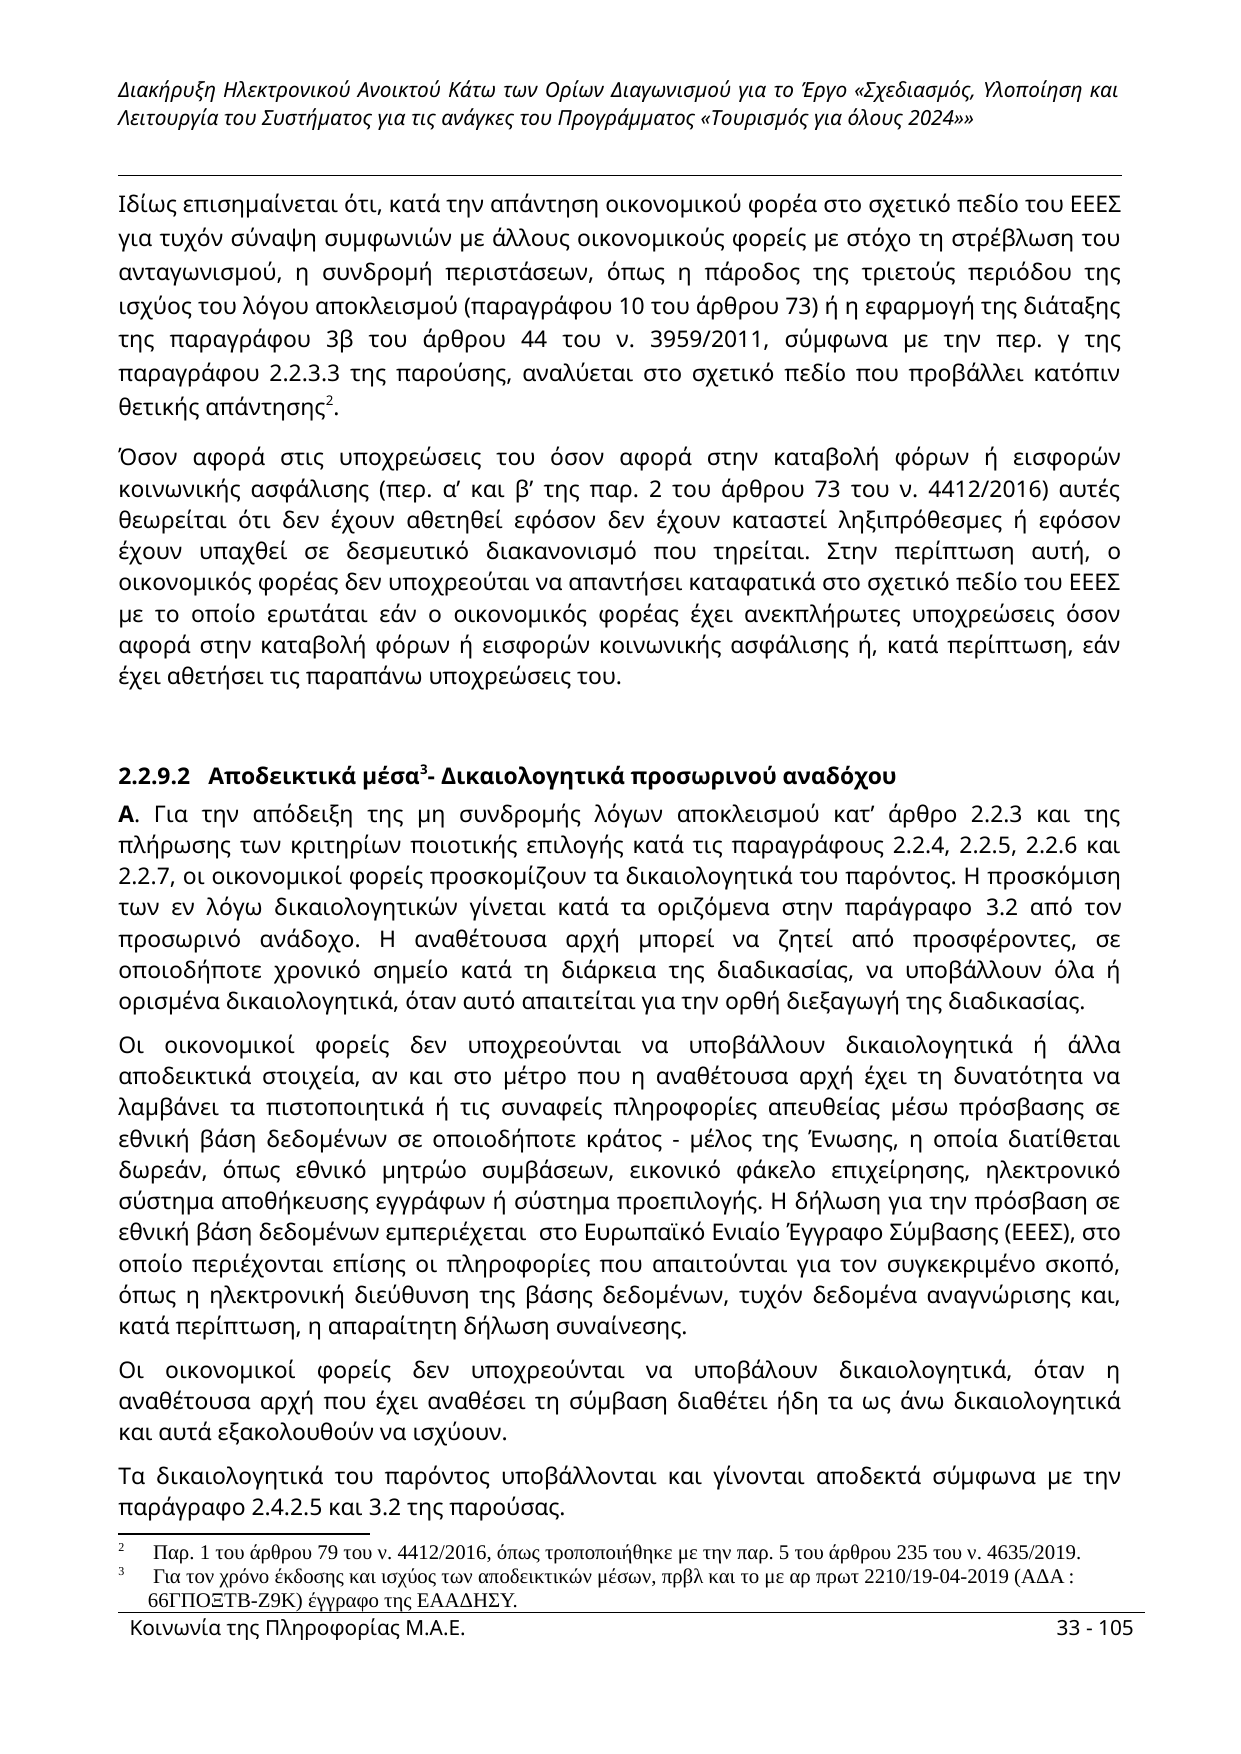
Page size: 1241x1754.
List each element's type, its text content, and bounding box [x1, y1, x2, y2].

text Οι οικονομικοί φορείς δεν υποχρεούνται να υποβάλουν δικαιολογητικά, όταν η αναθέτουσα αρχή που έχει αναθέσει τη σύμβαση διαθέτει ήδη τα ως άνω δικαιολογητικά και αυτά εξακολουθούν να ισχύουν. [118, 1354, 1122, 1448]
text Οι οικονομικοί φορείς δεν υποχρεούνται να υποβάλλουν δικαιολογητικά ή άλλα αποδεικτικά στοιχεία, αν και στο μέτρο που η αναθέτουσα αρχή έχει τη δυνατότητα να λαμβάνει τα πιστοποιητικά ή τις συναφείς πληροφορίες απευθείας μέσω πρόσβασης σε εθνική βάση δεδομένων σε οποιοδήποτε κράτος - μέλος της Ένωσης, η οποία διατίθεται δωρεάν, όπως εθνικό μητρώο συμβάσεων, εικονικό φάκελο επιχείρησης, ηλεκτρονικό σύστημα αποθήκευσης εγγράφων ή σύστημα προεπιλογής. Η δήλωση για την πρόσβαση σε εθνική βάση δεδομένων εμπεριέχεται στο Ευρωπαϊκό Ενιαίο Έγγραφο Σύμβασης (ΕΕΕΣ), στο οποίο περιέχονται επίσης οι πληροφορίες που απαιτούνται για τον συγκεκριμένο σκοπό, όπως η ηλεκτρονική διεύθυνση της βάσης δεδομένων, τυχόν δεδομένα αναγνώρισης και, κατά περίπτωση, η απαραίτητη δήλωση συναίνεσης. [118, 1029, 1122, 1341]
text Τα δικαιολογητικά του παρόντος υποβάλλονται και γίνονται αποδεκτά σύμφωνα με την παράγραφο 2.4.2.5 και 3.2 της παρούσας. [118, 1460, 1122, 1523]
text Ιδίως επισημαίνεται ότι, κατά την απάντηση οικονομικού φορέα στο σχετικό πεδίο του ΕΕΕΣ για τυχόν σύναψη συμφωνιών με άλλους οικονομικούς φορείς με στόχο τη στρέβλωση του ανταγωνισμού, η συνδρομή περιστάσεων, όπως η πάροδος της τριετούς περιόδου της ισχύος του λόγου αποκλεισμού (παραγράφου 10 του άρθρου 73) ή η εφαρμογή της διάταξης της παραγράφου 3β του άρθρου 44 του ν. 3959/2011, σύμφωνα με την περ. γ της παραγράφου 2.2.3.3 της παρούσης, αναλύεται στο σχετικό πεδίο που προβάλλει κατόπιν θετικής απάντησης. [118, 188, 1122, 422]
text Όσον αφορά στις υποχρεώσεις του όσον αφορά στην καταβολή φόρων ή εισφορών κοινωνικής ασφάλισης (περ. α’ και β’ της παρ. 2 του άρθρου 73 του ν. 4412/2016) αυτές θεωρείται ότι δεν έχουν αθετηθεί εφόσον δεν έχουν καταστεί ληξιπρόθεσμες ή εφόσον έχουν υπαχθεί σε δεσμευτικό διακανονισμό που τηρείται. Στην περίπτωση αυτή, ο οικονομικός φορέας δεν υποχρεούται να απαντήσει καταφατικά στο σχετικό πεδίο του ΕΕΕΣ με το οποίο ερωτάται εάν ο οικονομικός φορέας έχει ανεκπλήρωτες υποχρεώσεις όσον αφορά στην καταβολή φόρων ή εισφορών κοινωνικής ασφάλισης ή, κατά περίπτωση, εάν έχει αθετήσει τις παραπάνω υποχρεώσεις του. [118, 441, 1122, 691]
text Α. Για την απόδειξη της μη συνδρομής λόγων αποκλεισμού κατ’ άρθρο 2.2.3 και της πλήρωσης των κριτηρίων ποιοτικής επιλογής κατά τις παραγράφους 2.2.4, 2.2.5, 2.2.6 και 2.2.7, οι οικονομικοί φορείς προσκομίζουν τα δικαιολογητικά του παρόντος. Η προσκόμιση των εν λόγω δικαιολογητικών γίνεται κατά τα οριζόμενα στην παράγραφο 3.2 από τον προσωρινό ανάδοχο. Η αναθέτουσα αρχή μπορεί να ζητεί από προσφέροντες, σε οποιοδήποτε χρονικό σημείο κατά τη διάρκεια της διαδικασίας, να υποβάλλουν όλα ή ορισμένα δικαιολογητικά, όταν αυτό απαιτείται για την ορθή διεξαγωγή της διαδικασίας. [118, 798, 1122, 1016]
subtitle Αποδεικτικά μέσα- Δικαιολογητικά προσωρινού αναδόχου [118, 760, 1122, 791]
